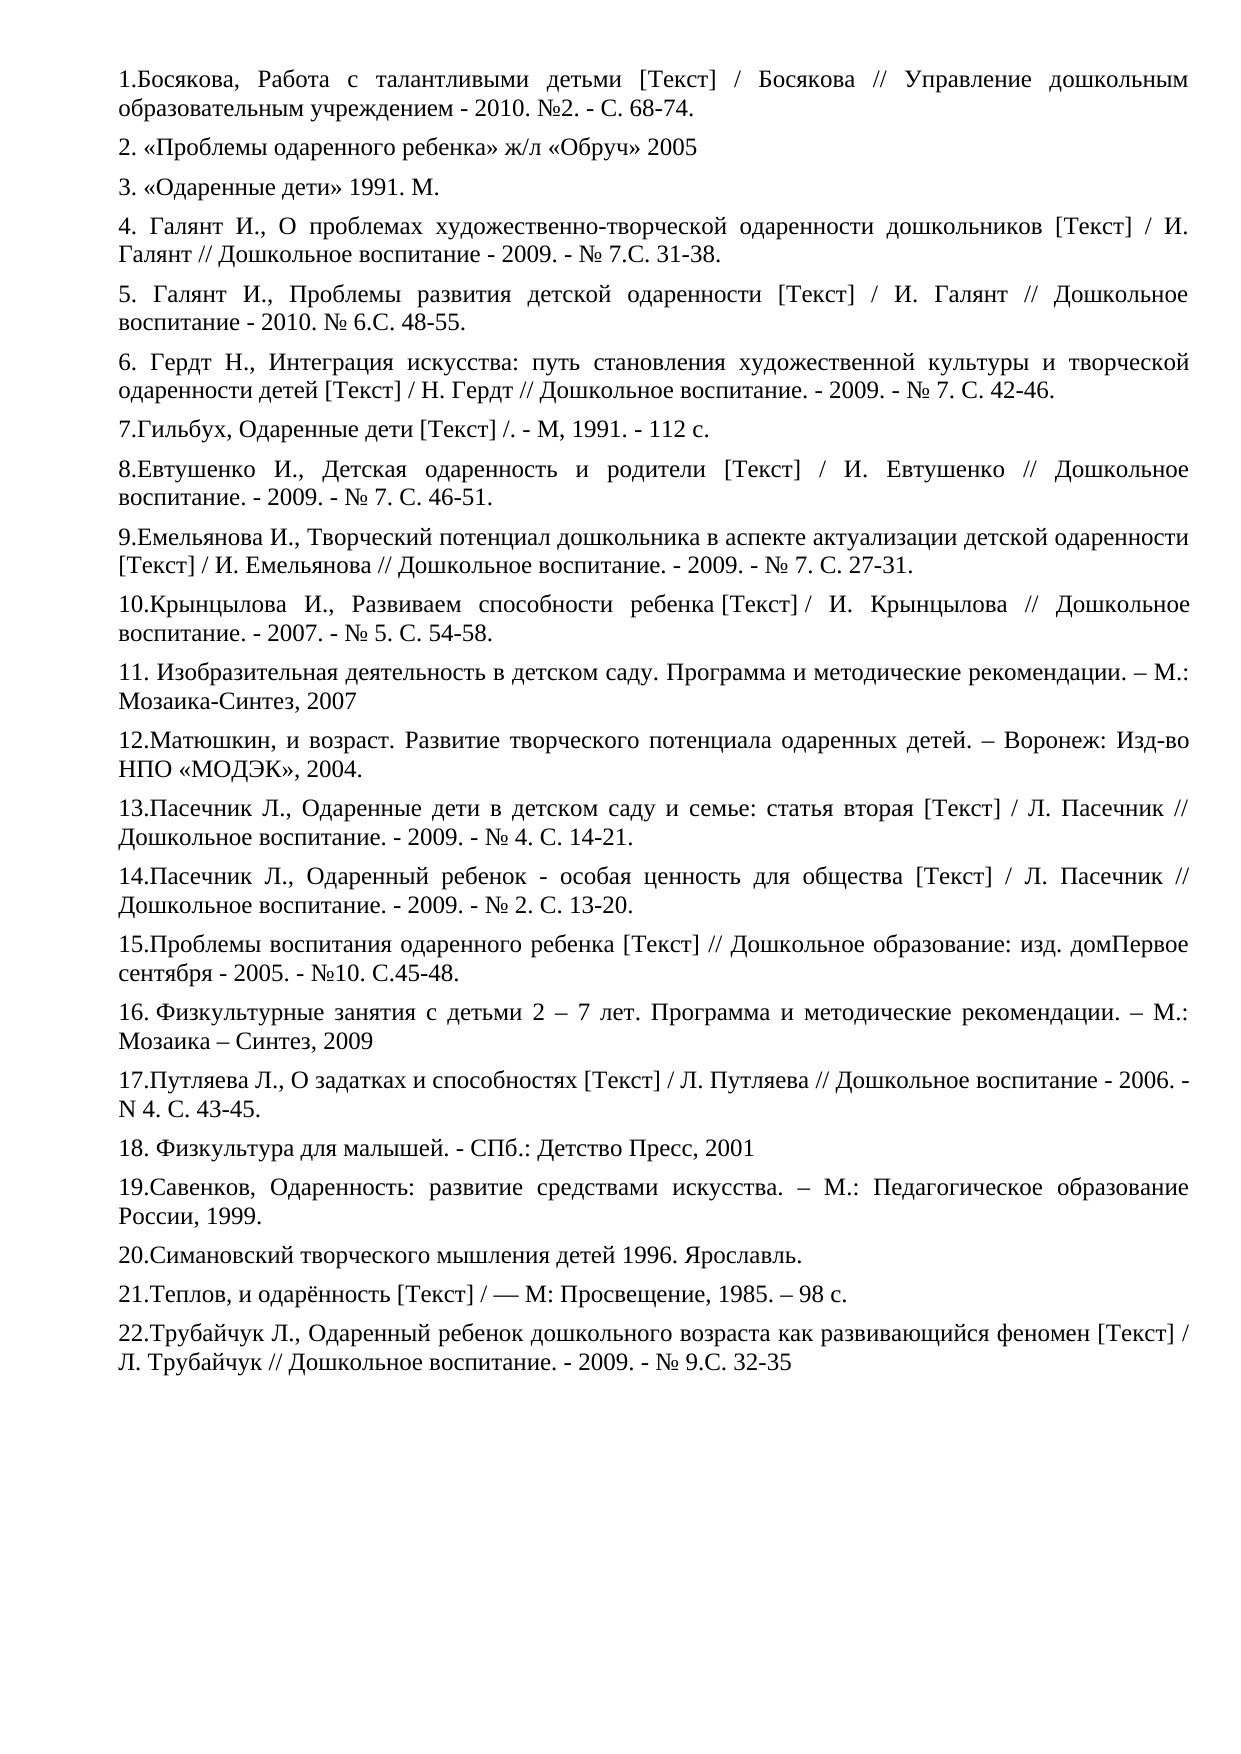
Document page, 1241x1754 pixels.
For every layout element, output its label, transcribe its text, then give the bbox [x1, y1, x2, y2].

text 3. «Одаренные дети» 1991. М. [118, 172, 1190, 200]
text 20.Симановский творческого мышления детей 1996. Ярославль. [118, 1240, 1190, 1269]
text 6. Гердт Н., Интеграция искусства: путь становления художественной культуры и творческой одаренности детей [Текст] / Н. Гердт // Дошкольное воспитание. - 2009. - № 7. С. 42-46. [118, 347, 1190, 404]
text 2. «Проблемы одаренного ребенка» ж/л «Обруч» 2005 [118, 132, 1190, 161]
text 11. Изобразительная деятельность в детском саду. Программа и методические рекомендации. – М.: Мозаика-Синтез, 2007 [118, 657, 1190, 715]
text 13.Пасечник Л., Одаренные дети в детском саду и семье: статья вторая [Текст] / Л. Пасечник // Дошкольное воспитание. - 2009. - № 4. С. 14-21. [118, 793, 1190, 851]
text 5. Галянт И., Проблемы развития детской одаренности [Текст] / И. Галянт // Дошкольное воспитание - 2010. № 6.С. 48-55. [118, 279, 1190, 336]
text 1.Босякова, Работа с талантливыми детьми [Текст] / Босякова // Управление дошкольным образовательным учреждением - 2010. №2. - С. 68-74. [118, 64, 1190, 122]
text 8.Евтушенко И., Детская одаренность и родители [Текст] / И. Евтушенко // Дошкольное воспитание. - 2009. - № 7. С. 46-51. [118, 454, 1190, 511]
text 22.Трубайчук Л., Одаренный ребенок дошкольного возраста как развивающийся феномен [Текст] / Л. Трубайчук // Дошкольное воспитание. - 2009. - № 9.С. 32-35 [118, 1318, 1190, 1376]
text 19.Савенков, Одаренность: развитие средствами искусства. – М.: Педагогическое образование России, 1999. [118, 1172, 1190, 1229]
text 9.Емельянова И., Творческий потенциал дошкольника в аспекте актуализации детской одаренности [Текст] / И. Емельянова // Дошкольное воспитание. - 2009. - № 7. С. 27-31. [118, 522, 1190, 579]
text 12.Матюшкин, и возраст. Развитие творческого потенциала одаренных детей. – Воронеж: Изд-во НПО «МОДЭК», 2004. [118, 725, 1190, 783]
text 15.Проблемы воспитания одаренного ребенка [Текст] // Дошкольное образование: изд. домПервое сентября - 2005. - №10. С.45-48. [118, 929, 1190, 987]
text 16. Физкультурные занятия с детьми 2 – 7 лет. Программа и методические рекомендации. – М.: Мозаика – Синтез, 2009 [118, 997, 1190, 1054]
text 7.Гильбух, Одаренные дети [Текст] /. - М, 1991. - 112 с. [118, 414, 1190, 443]
text 10.Крынцылова И., Развиваем способности ребенка [Текст] / И. Крынцылова // Дошкольное воспитание. - 2007. - № 5. С. 54-58. [118, 589, 1190, 647]
text 17.Путляева Л., О задатках и способностях [Текст] / Л. Путляева // Дошкольное воспитание - 2006. - N 4. С. 43-45. [118, 1065, 1190, 1122]
text 14.Пасечник Л., Одаренный ребенок - особая ценность для общества [Текст] / Л. Пасечник // Дошкольное воспитание. - 2009. - № 2. С. 13-20. [118, 861, 1190, 919]
text 21.Теплов, и одарённость [Текст] / — М: Просвещение, 1985. – 98 с. [118, 1279, 1190, 1308]
text 18. Физкультура для малышей. - СПб.: Детство Пресс, 2001 [118, 1133, 1190, 1162]
text 4. Галянт И., О проблемах художественно-творческой одаренности дошкольников [Текст] / И. Галянт // Дошкольное воспитание - 2009. - № 7.С. 31-38. [118, 211, 1190, 268]
